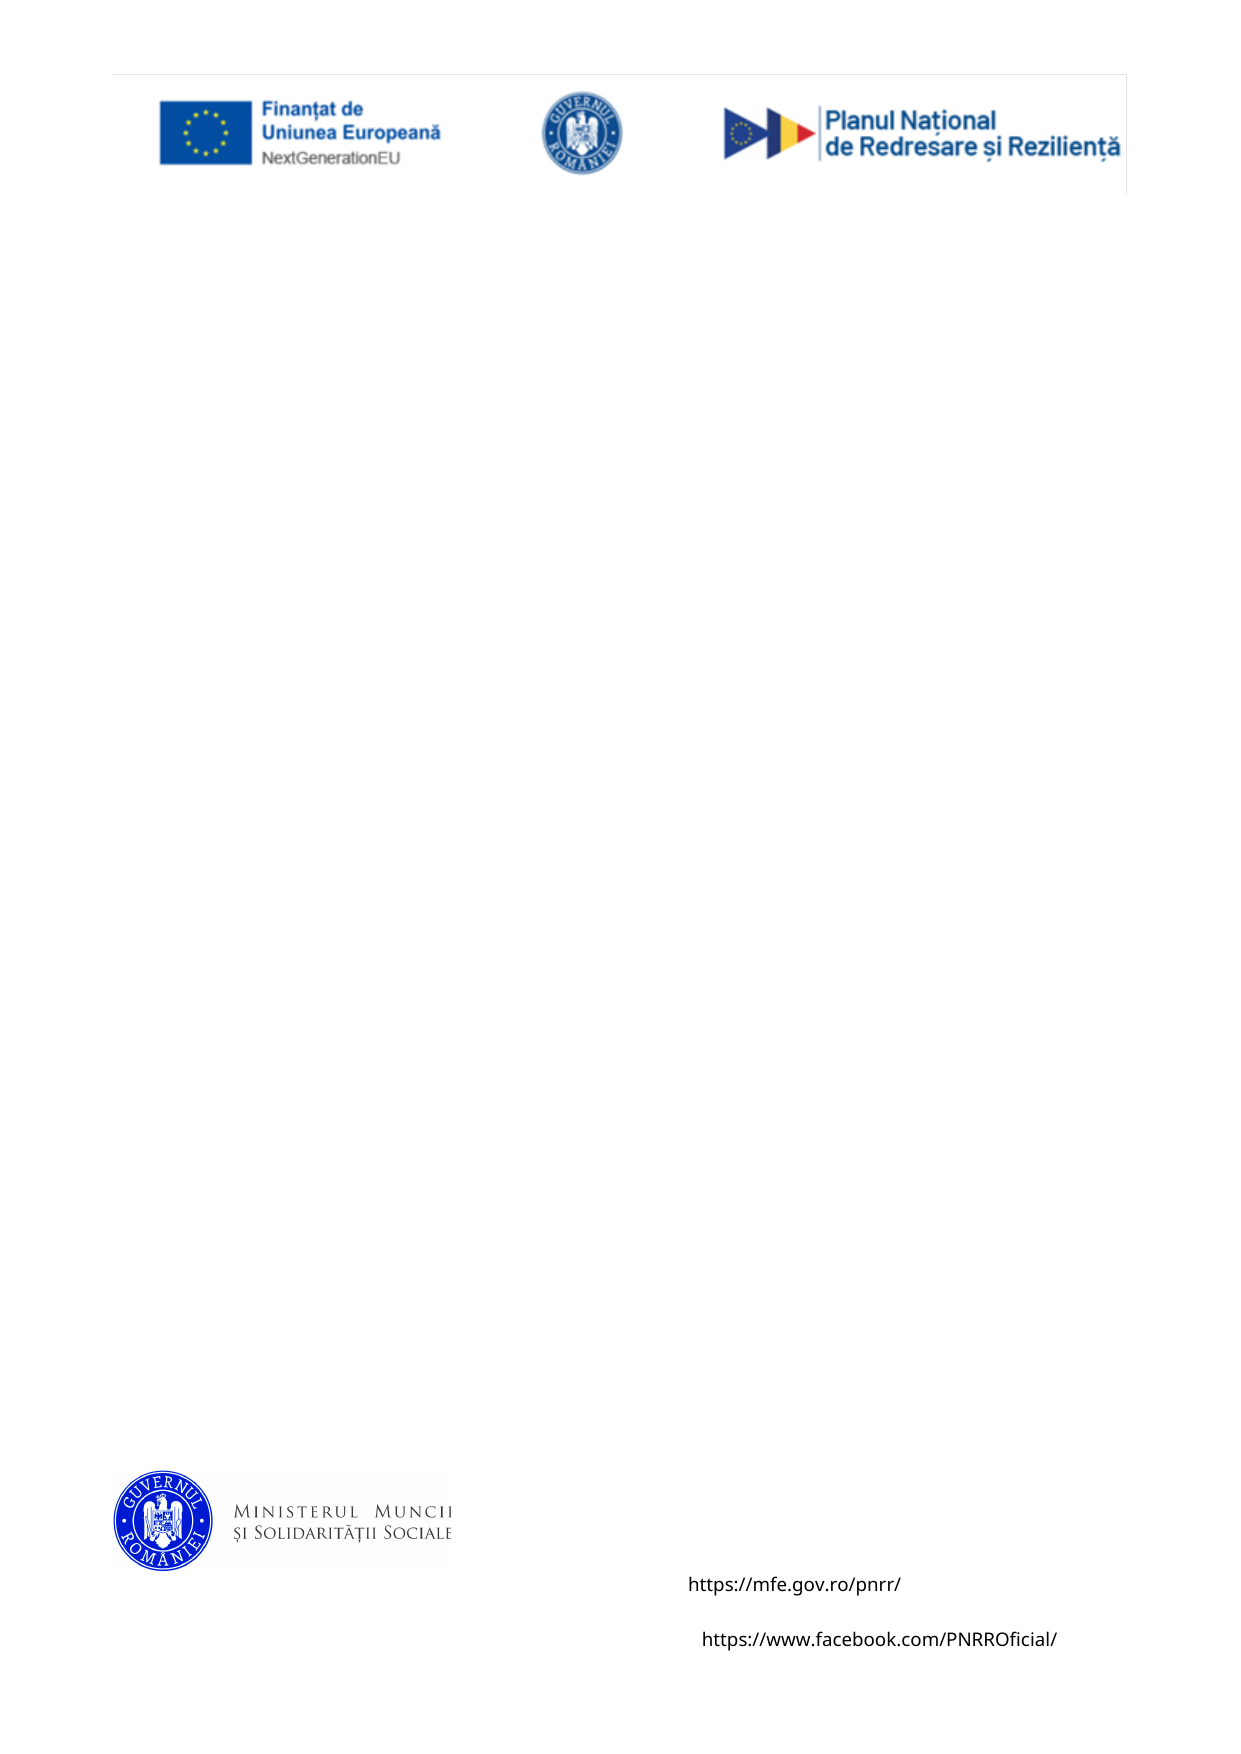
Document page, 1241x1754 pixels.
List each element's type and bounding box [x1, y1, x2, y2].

picture [112, 1470, 452, 1572]
picture [112, 73, 1128, 194]
